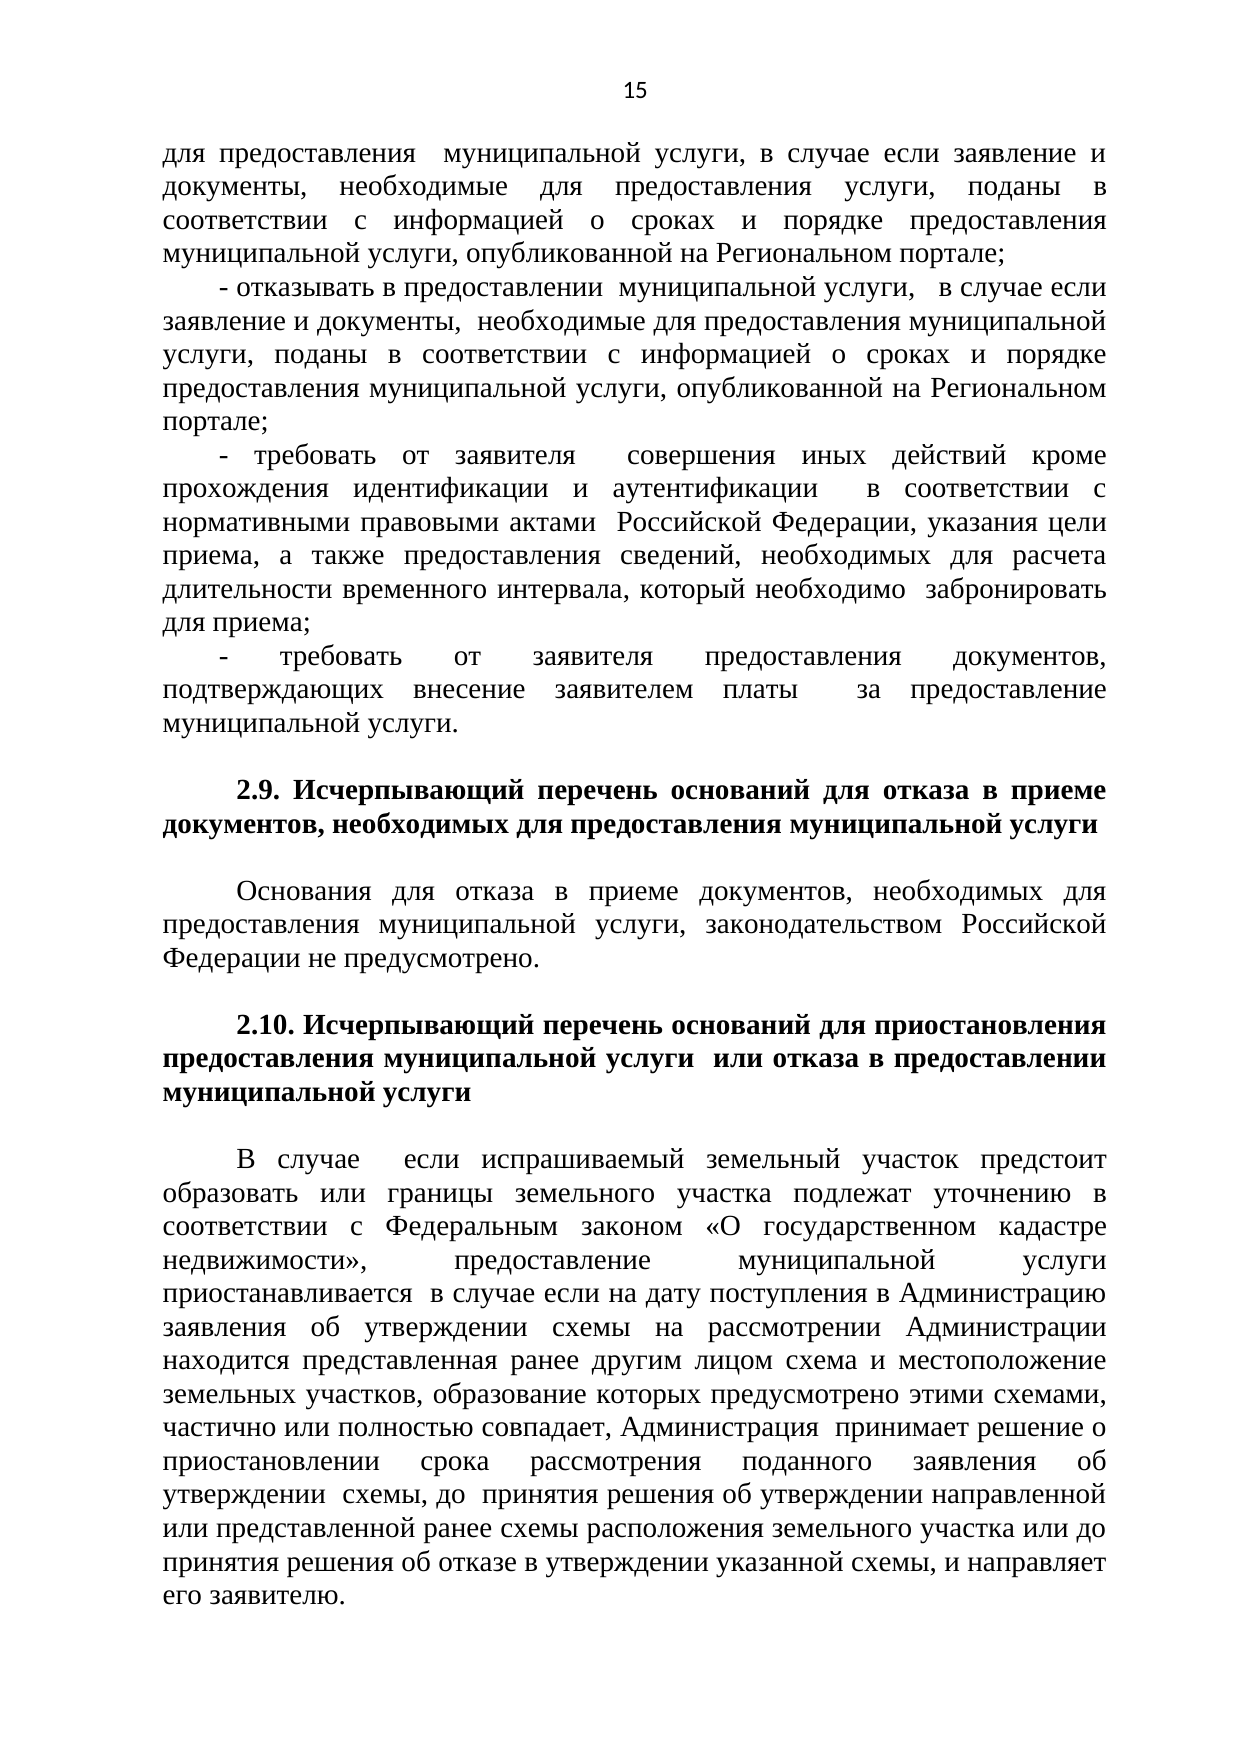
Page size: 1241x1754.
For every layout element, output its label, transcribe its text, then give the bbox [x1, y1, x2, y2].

text - отказывать в предоставлении муниципальной услуги, в случае если заявление и документы, необходимые для предоставления муниципальной услуги, поданы в соответствии с информацией о сроках и порядке предоставления муниципальной услуги, опубликованной на Региональном портале; [162, 269, 1107, 437]
text - требовать от заявителя предоставления документов, подтверждающих внесение заявителем платы за предоставление муниципальной услуги. [162, 638, 1107, 739]
text 2.9. Исчерпывающий перечень оснований для отказа в приеме документов, необходимых для предоставления муниципальной услуги [162, 772, 1107, 839]
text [162, 135, 1107, 269]
text Основания для отказа в приеме документов, необходимых для предоставления муниципальной услуги, законодательством Российской Федерации не предусмотрено. [162, 873, 1107, 973]
text 2.10. Исчерпывающий перечень оснований для приостановления предоставления муниципальной услуги или отказа в предоставлении муниципальной услуги [162, 1007, 1107, 1108]
text В случае если испрашиваемый земельный участок предстоит образовать или границы земельного участка подлежат уточнению в соответствии с Федеральным законом «О государственном кадастре недвижимости», предоставление муниципальной услуги приостанавливается в случае если на дату поступления в Администрацию заявления об утверждении схемы на рассмотрении Администрации находится представленная ранее другим лицом схема и местоположение земельных участков, образование которых предусмотрено этими схемами, частично или полностью совпадает, Администрация принимает решение о приостановлении срока рассмотрения поданного заявления об утверждении схемы, до принятия решения об утверждении направленной или представленной ранее схемы расположения земельного участка или до принятия решения об отказе в утверждении указанной схемы, и направляет его заявителю. [162, 1141, 1107, 1611]
text - требовать от заявителя совершения иных действий кроме прохождения идентификации и аутентификации в соответствии с нормативными правовыми актами Российской Федерации, указания цели приема, а также предоставления сведений, необходимых для расчета длительности временного интервала, который необходимо забронировать для приема; [162, 437, 1107, 638]
